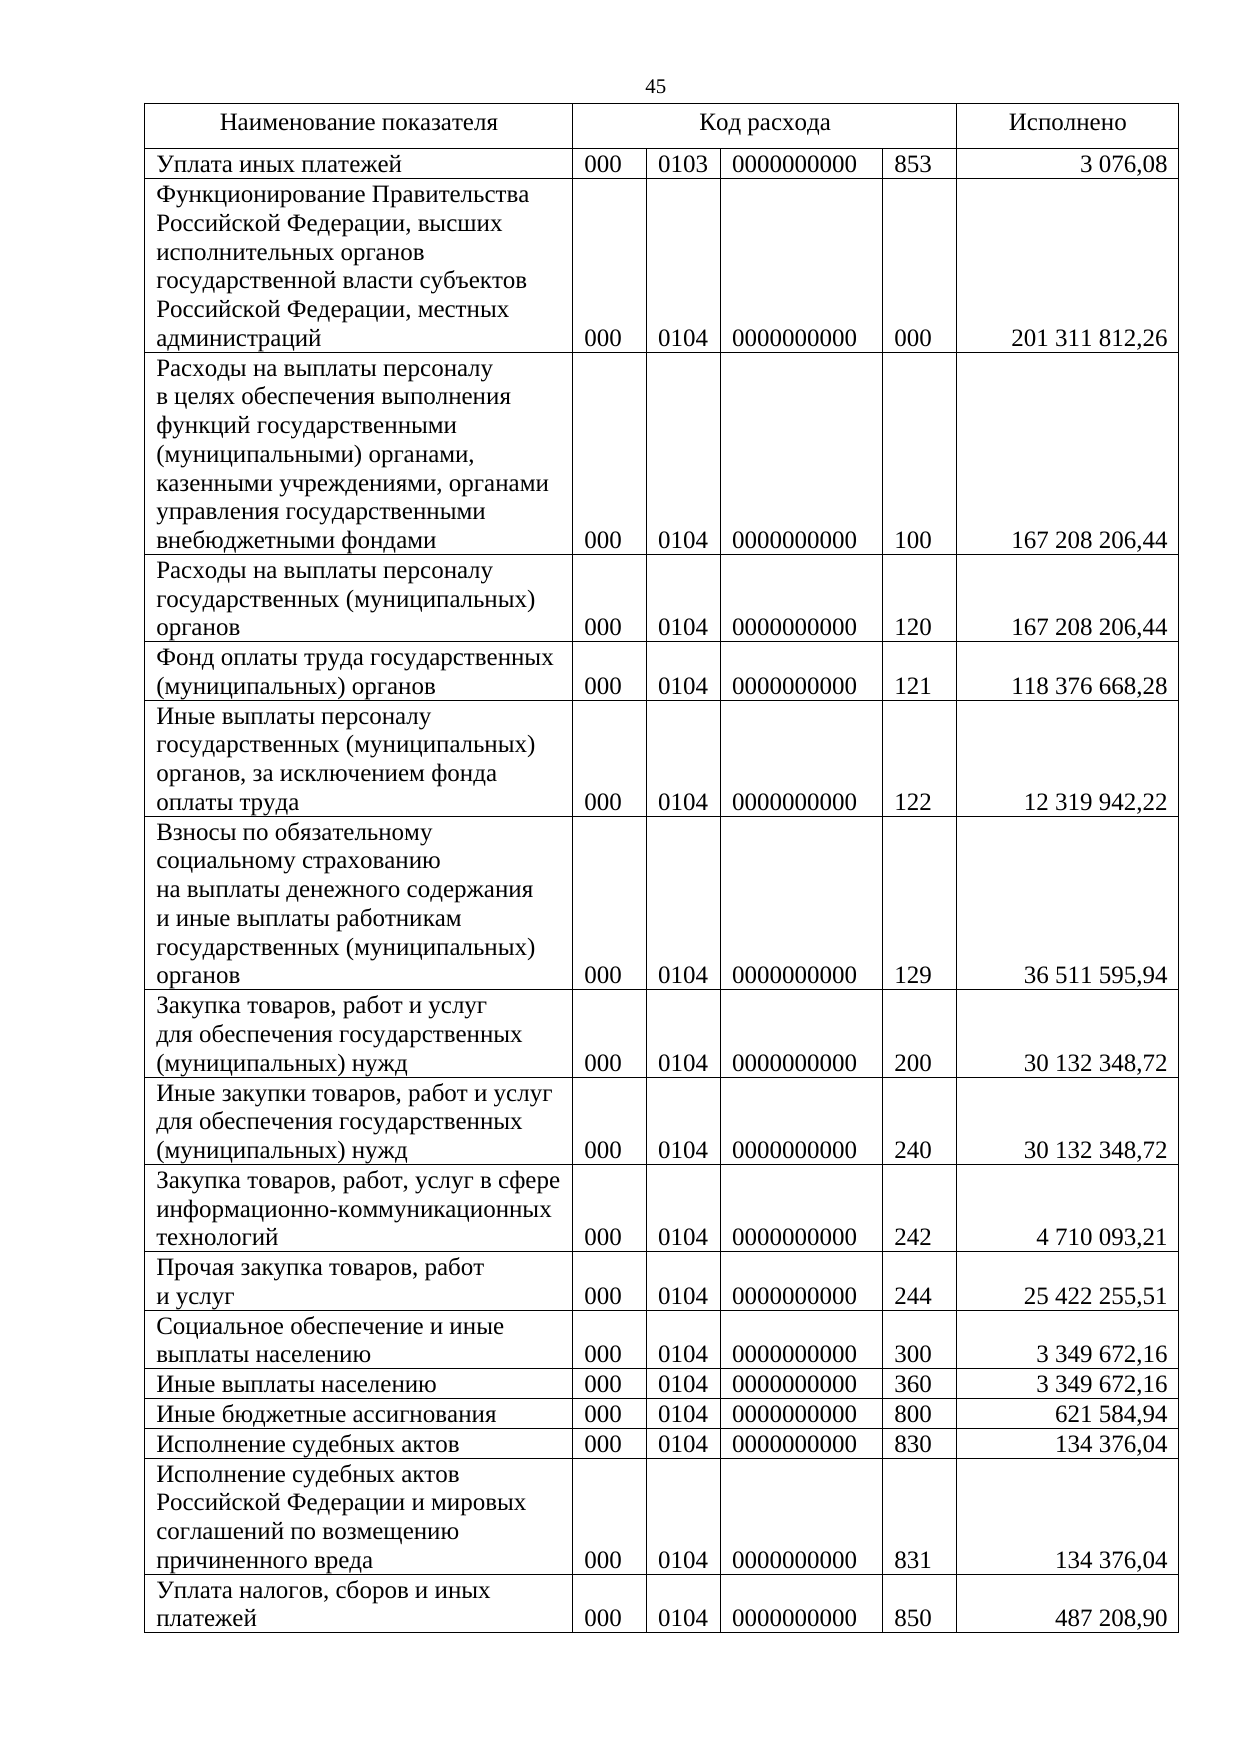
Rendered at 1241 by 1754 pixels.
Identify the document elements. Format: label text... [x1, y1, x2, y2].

table_cell 118 376 668,28 [957, 642, 1178, 700]
table_cell 4 710 093,21 [957, 1165, 1178, 1251]
table_cell 000 [573, 1165, 646, 1251]
table_cell 129 [883, 817, 956, 989]
table_cell 3 349 672,16 [957, 1311, 1178, 1368]
table_cell 0104 [647, 1429, 720, 1458]
table_cell 25 422 255,51 [957, 1252, 1178, 1310]
table_cell 0000000000 [721, 701, 882, 816]
table_cell 134 376,04 [957, 1459, 1178, 1574]
table_cell 242 [883, 1165, 956, 1251]
table_cell 0000000000 [721, 1429, 882, 1458]
table_cell 122 [883, 701, 956, 816]
table_cell 000 [573, 990, 646, 1077]
table_cell 850 [883, 1575, 956, 1632]
table_cell 0000000000 [721, 817, 882, 989]
table_cell 621 584,94 [957, 1399, 1178, 1428]
table_cell 000 [573, 149, 646, 178]
table_cell Социальное обеспечение и иные выплаты населению [145, 1311, 572, 1368]
table_cell 121 [883, 642, 956, 700]
table_cell 0104 [647, 1078, 720, 1164]
table_cell 000 [573, 1575, 646, 1632]
table_cell 000 [573, 1399, 646, 1428]
table_cell 3 349 672,16 [957, 1369, 1178, 1398]
table_cell 0000000000 [721, 149, 882, 178]
table_cell 201 311 812,26 [957, 179, 1178, 352]
table_cell 000 [883, 179, 956, 352]
table_cell 36 511 595,94 [957, 817, 1178, 989]
table_cell Функционирование Правительства Российской Федерации, высших исполнительных органов государственной власти субъектов Российской Федерации, местных администраций [145, 179, 572, 352]
table_cell 120 [883, 555, 956, 641]
table_cell 3 076,08 [957, 149, 1178, 178]
table_cell 167 208 206,44 [957, 353, 1178, 554]
table_cell 200 [883, 990, 956, 1077]
table_cell Иные выплаты населению [145, 1369, 572, 1398]
table_cell 0000000000 [721, 1252, 882, 1310]
table_cell 000 [573, 701, 646, 816]
table_cell 0000000000 [721, 1369, 882, 1398]
table_cell Закупка товаров, работ, услуг в сфере информационно-коммуникационных технологий [145, 1165, 572, 1251]
table_cell 0000000000 [721, 179, 882, 352]
table_cell 0000000000 [721, 642, 882, 700]
table_cell 487 208,90 [957, 1575, 1178, 1632]
table_cell 0104 [647, 701, 720, 816]
table_cell 000 [573, 353, 646, 554]
table_cell 0104 [647, 642, 720, 700]
table_cell 360 [883, 1369, 956, 1398]
table_cell Исполнение судебных актов Российской Федерации и мировых соглашений по возмещению причиненного вреда [145, 1459, 572, 1574]
table_cell 831 [883, 1459, 956, 1574]
table_cell Иные бюджетные ассигнования [145, 1399, 572, 1428]
table_cell 000 [573, 1429, 646, 1458]
table_cell 0000000000 [721, 1311, 882, 1368]
table_cell 0104 [647, 179, 720, 352]
table_cell Взносы по обязательному социальному страхованию на выплаты денежного содержания и иные выплаты работникам государственных (муниципальных) органов [145, 817, 572, 989]
table_cell 800 [883, 1399, 956, 1428]
table_cell Закупка товаров, работ и услуг для обеспечения государственных (муниципальных) нужд [145, 990, 572, 1077]
table_cell 244 [883, 1252, 956, 1310]
table_header Наименование показателя [145, 104, 572, 148]
table_cell 0000000000 [721, 1575, 882, 1632]
table_cell 0104 [647, 817, 720, 989]
table_cell Уплата иных платежей [145, 149, 572, 178]
table_cell 000 [573, 817, 646, 989]
table_header Исполнено [957, 104, 1178, 148]
table_cell 134 376,04 [957, 1429, 1178, 1458]
table_cell 100 [883, 353, 956, 554]
table_cell 30 132 348,72 [957, 990, 1178, 1077]
table_cell 300 [883, 1311, 956, 1368]
table_cell 0104 [647, 1369, 720, 1398]
table_cell 0104 [647, 1165, 720, 1251]
table_cell Расходы на выплаты персоналу в целях обеспечения выполнения функций государственными (муниципальными) органами, казенными учреждениями, органами управления государственными внебюджетными фондами [145, 353, 572, 554]
table_cell 0104 [647, 1311, 720, 1368]
table_cell 0000000000 [721, 990, 882, 1077]
table_cell 000 [573, 1369, 646, 1398]
table_cell 0104 [647, 1459, 720, 1574]
table_cell 0000000000 [721, 1078, 882, 1164]
table_cell 0000000000 [721, 1459, 882, 1574]
table_cell Иные закупки товаров, работ и услуг для обеспечения государственных (муниципальных) нужд [145, 1078, 572, 1164]
table_cell 0104 [647, 1575, 720, 1632]
table_cell 853 [883, 149, 956, 178]
table_cell 0000000000 [721, 353, 882, 554]
table_cell Исполнение судебных актов [145, 1429, 572, 1458]
table_cell 000 [573, 1311, 646, 1368]
table_cell 000 [573, 179, 646, 352]
table_cell 000 [573, 555, 646, 641]
table_cell 0104 [647, 1399, 720, 1428]
table_cell Уплата налогов, сборов и иных платежей [145, 1575, 572, 1632]
table_cell Иные выплаты персоналу государственных (муниципальных) органов, за исключением фонда оплаты труда [145, 701, 572, 816]
table_cell 0104 [647, 990, 720, 1077]
table_cell 000 [573, 642, 646, 700]
table_cell 12 319 942,22 [957, 701, 1178, 816]
table_cell 0000000000 [721, 1165, 882, 1251]
table_cell 0104 [647, 555, 720, 641]
table_cell 0104 [647, 353, 720, 554]
table_cell 000 [573, 1078, 646, 1164]
table_cell 240 [883, 1078, 956, 1164]
table_cell 0103 [647, 149, 720, 178]
table_cell Расходы на выплаты персоналу государственных (муниципальных) органов [145, 555, 572, 641]
table_cell Фонд оплаты труда государственных (муниципальных) органов [145, 642, 572, 700]
table_cell 0000000000 [721, 1399, 882, 1428]
table_cell 0000000000 [721, 555, 882, 641]
table_cell 000 [573, 1459, 646, 1574]
table_header Код расхода [573, 104, 956, 148]
table_cell Прочая закупка товаров, работ и услуг [145, 1252, 572, 1310]
table_cell 0104 [647, 1252, 720, 1310]
table_cell 000 [573, 1252, 646, 1310]
table_cell 30 132 348,72 [957, 1078, 1178, 1164]
table_cell 830 [883, 1429, 956, 1458]
table_cell 167 208 206,44 [957, 555, 1178, 641]
